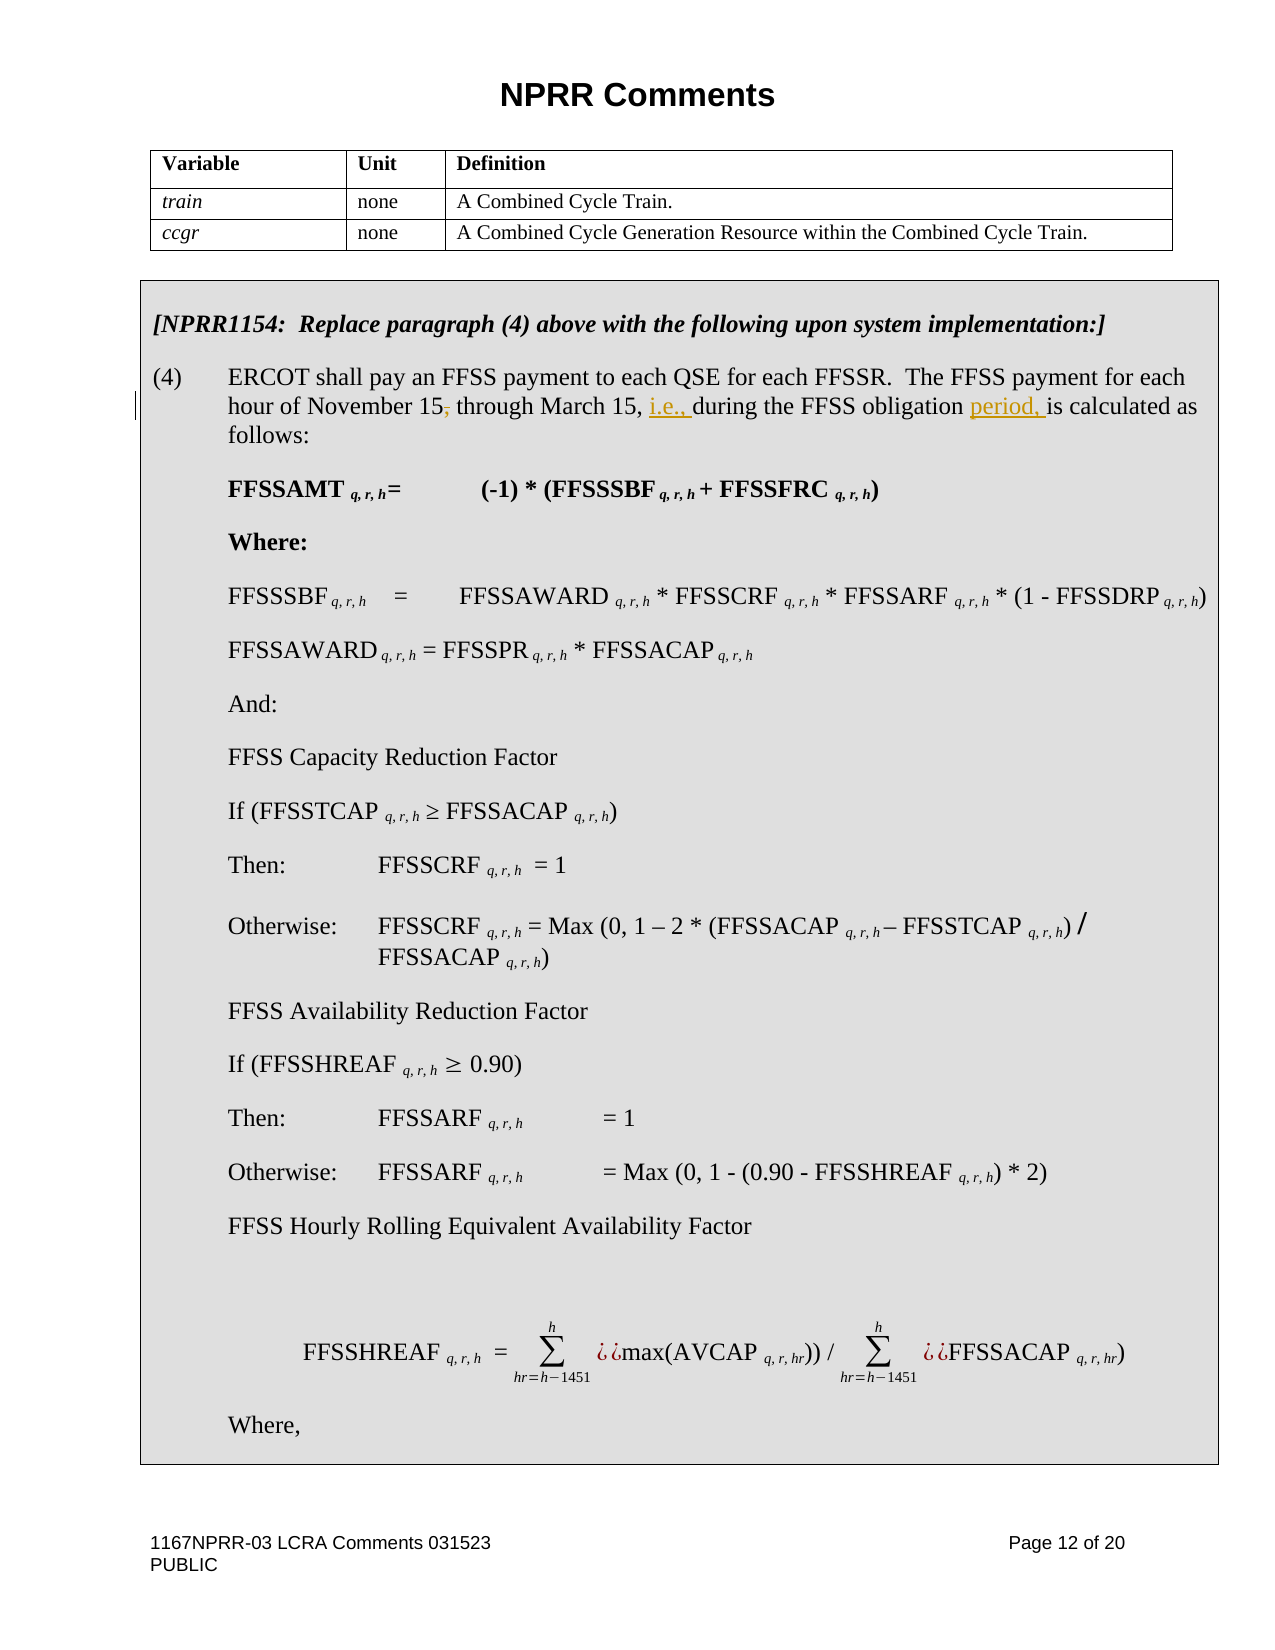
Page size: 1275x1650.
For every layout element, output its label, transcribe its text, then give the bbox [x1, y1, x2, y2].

table_cell train [151, 189, 346, 219]
table_cell A Combined Cycle Train. [446, 189, 1172, 219]
table_cell ccgr [151, 220, 346, 250]
table_cell none [347, 189, 445, 219]
table_cell A Combined Cycle Generation Resource within the Combined Cycle Train. [446, 220, 1172, 250]
table_header Unit [347, 151, 445, 188]
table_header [141, 281, 1218, 1464]
table_cell none [347, 220, 445, 250]
table_header Variable [151, 151, 346, 188]
table_header Definition [446, 151, 1172, 188]
